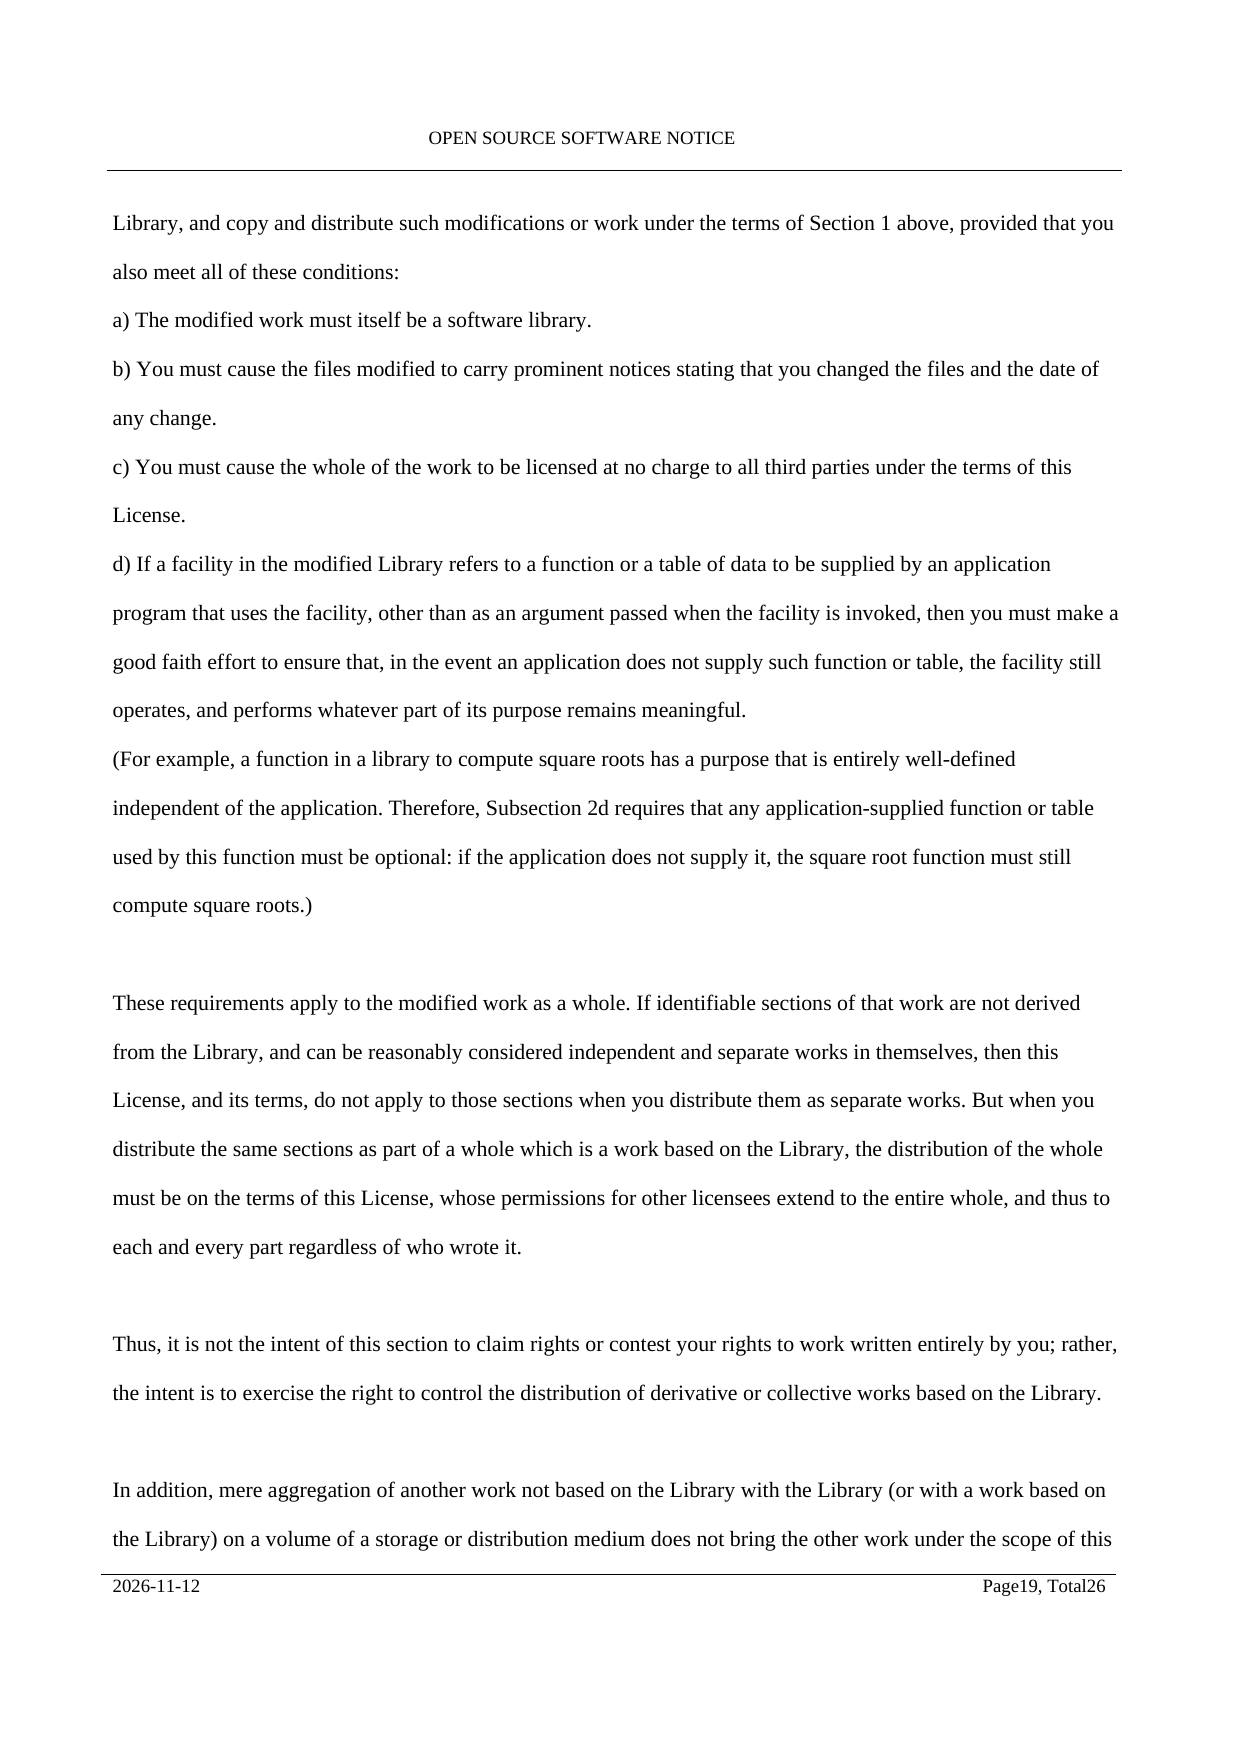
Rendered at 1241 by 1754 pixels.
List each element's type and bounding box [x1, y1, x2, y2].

text [112, 206, 1128, 1555]
